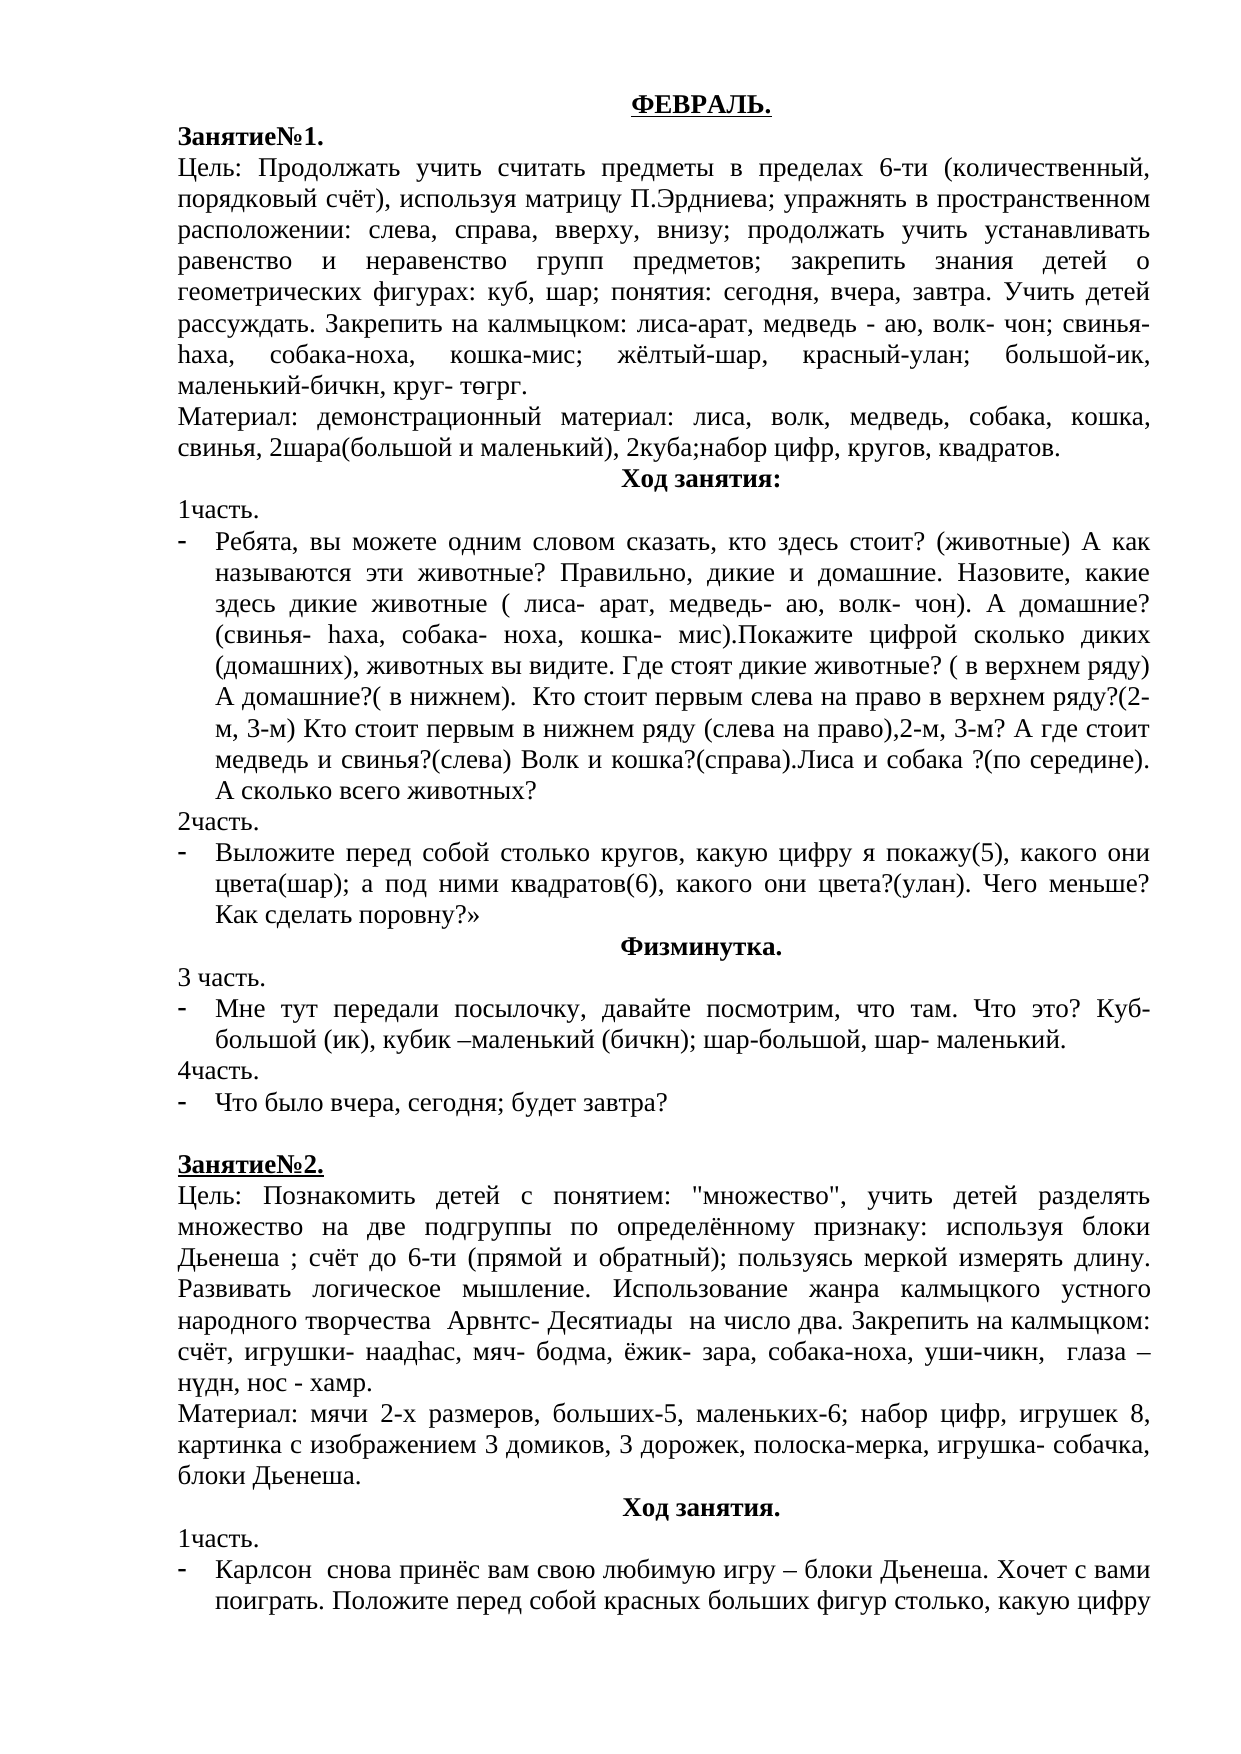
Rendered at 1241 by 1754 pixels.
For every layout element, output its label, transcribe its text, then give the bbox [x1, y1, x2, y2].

list Ребята, вы можете одним словом сказать, кто здесь стоит? (животные) А как называются эти животные? Правильно, дикие и домашние. Назовите, какие здесь дикие животные ( лиса- арат, медведь- аю, волк- чон). А домашние? (свинья- hаxa, собака- ноха, кошка- мис).Покажите цифрой сколько диких (домашних), животных вы видите. Где стоят дикие животные? ( в верхнем ряду) А домашние?( в нижнем). Кто стоит первым слева на право в верхнем ряду?(2-м, 3-м) Кто стоит первым в нижнем ряду (слева на право),2-м, 3-м? А где стоит медведь и свинья?(слева) Волк и кошка?(справа).Лиса и собака ?(по середине). А сколько всего животных? [177, 525, 1152, 805]
text Ход занятия: [177, 462, 1152, 493]
text 1часть. [177, 1522, 1152, 1553]
text Занятие№2. [177, 1148, 1152, 1179]
list Мне тут передали посылочку, давайте посмотрим, что там. Что это? Куб-большой (ик), кубик –маленький (бичкн); шар-большой, шар- маленький. [177, 992, 1152, 1054]
text 1часть. [177, 493, 1152, 525]
text Цель: Продолжать учить считать предметы в пределах 6-ти (количественный, порядковый счёт), используя матрицу П.Эрдниева; упражнять в пространственном расположении: слева, справа, вверху, внизу; продолжать учить устанавливать равенство и неравенство групп предметов; закрепить знания детей о геометрических фигурах: куб, шар; понятия: сегодня, вчера, завтра. Учить детей рассуждать. Закрепить на калмыцком: лиса-арат, медведь - аю, волк- чон; свинья-һаха, собака-ноха, кошка-мис; жёлтый-шар, красный-улан; большой-ик, маленький-бичкн, круг- төгрг. [177, 151, 1152, 400]
text ФЕВРАЛЬ. [177, 89, 1152, 120]
text 2часть. [177, 805, 1152, 836]
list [177, 1553, 1152, 1615]
text 4часть. [177, 1054, 1152, 1086]
text Ход занятия. [177, 1491, 1152, 1522]
text Материал: мячи 2-х размеров, больших-5, маленьких-6; набор цифр, игрушек 8, картинка с изображением 3 домиков, 3 дорожек, полоска-мерка, игрушка- собачка, блоки Дьенеша. [177, 1397, 1152, 1491]
text Физминутка. [177, 930, 1152, 961]
text Материал: демонстрационный материал: лиса, волк, медведь, собака, кошка, свинья, 2шара(большой и маленький), 2куба;набор цифр, кругов, квадратов. [177, 400, 1152, 462]
list Что было вчера, сегодня; будет завтра? [177, 1086, 1152, 1117]
text Занятие№1. [177, 120, 1152, 151]
text 3 часть. [177, 961, 1152, 992]
text Цель: Познакомить детей с понятием: "множество", учить детей разделять множество на две подгруппы по определённому признаку: используя блоки Дьенеша ; счёт до 6-ти (прямой и обратный); пользуясь меркой измерять длину. Развивать логическое мышление. Использование жанра калмыцкого устного народного творчества Арвнтс- Десятиады на число два. Закрепить на калмыцком: счёт, игрушки- наадһас, мяч- бодма, ёжик- зара, собака-ноха, уши-чикн, глаза – нүдн, нос - хамр. [177, 1179, 1152, 1397]
list Выложите перед собой столько кругов, какую цифру я покажу(5), какого они цвета(шар); а под ними квадратов(6), какого они цвета?(улан). Чего меньше? Как сделать поровну?» [177, 836, 1152, 930]
